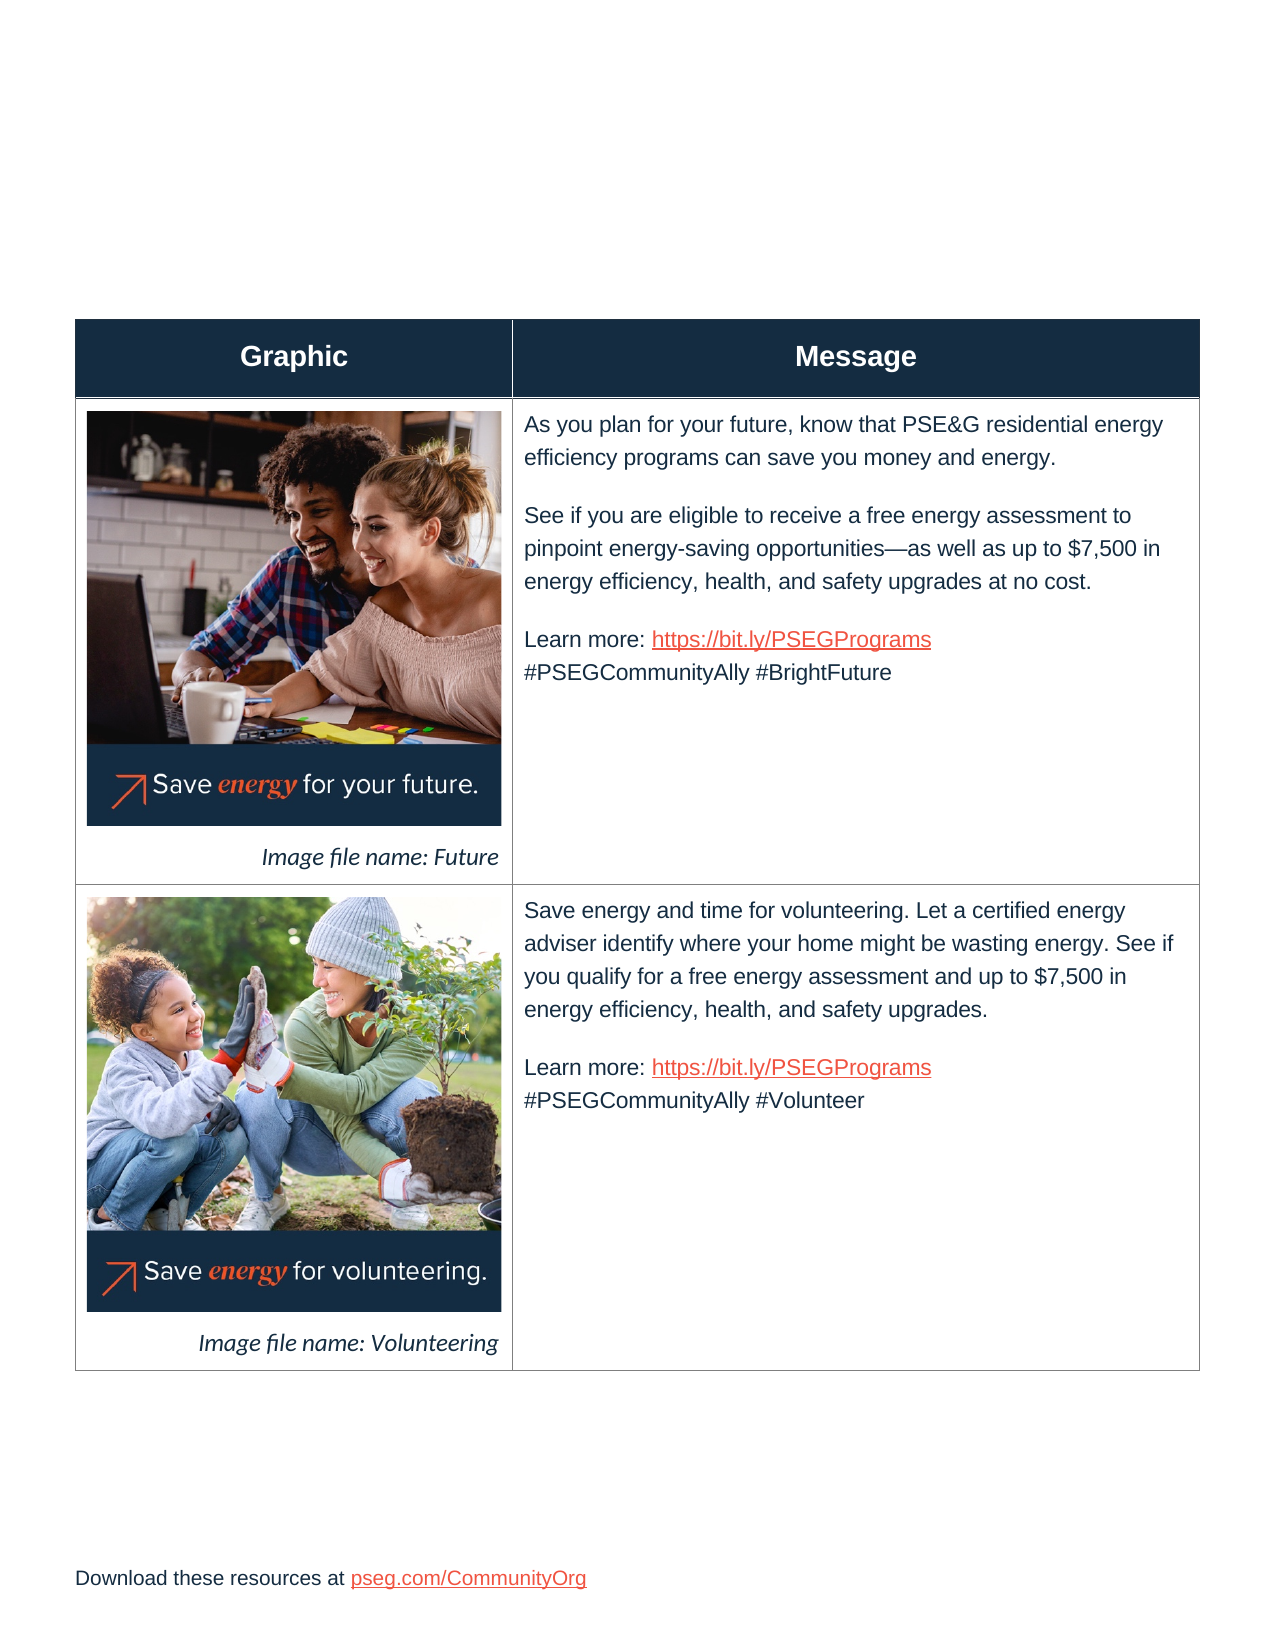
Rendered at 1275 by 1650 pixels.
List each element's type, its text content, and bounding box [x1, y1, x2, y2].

table_header Graphic [76, 320, 512, 397]
table_cell Image file name: Future [76, 399, 512, 884]
table_cell Save energy and time for volunteering. Let a certified energy adviser identify where your home might be wasting energy. See if you qualify for a free energy assessment and up to $7,500 in energy efficiency, health, and safety upgrades. Learn more: https://bit.ly/PSEGPrograms #PSEGCommunityAlly #Volunteer [513, 885, 1199, 1370]
table_cell As you plan for your future, know that PSE&G residential energy efficiency programs can save you money and energy. See if you are eligible to receive a free energy assessment to pinpoint energy-saving opportunities—as well as up to $7,500 in energy efficiency, health, and safety upgrades at no cost. Learn more: https://bit.ly/PSEGPrograms #PSEGCommunityAlly #BrightFuture [513, 399, 1199, 884]
picture [86, 411, 502, 826]
table_cell Image file name: Volunteering [76, 885, 512, 1370]
picture [86, 897, 502, 1312]
table_header Message [513, 320, 1199, 397]
